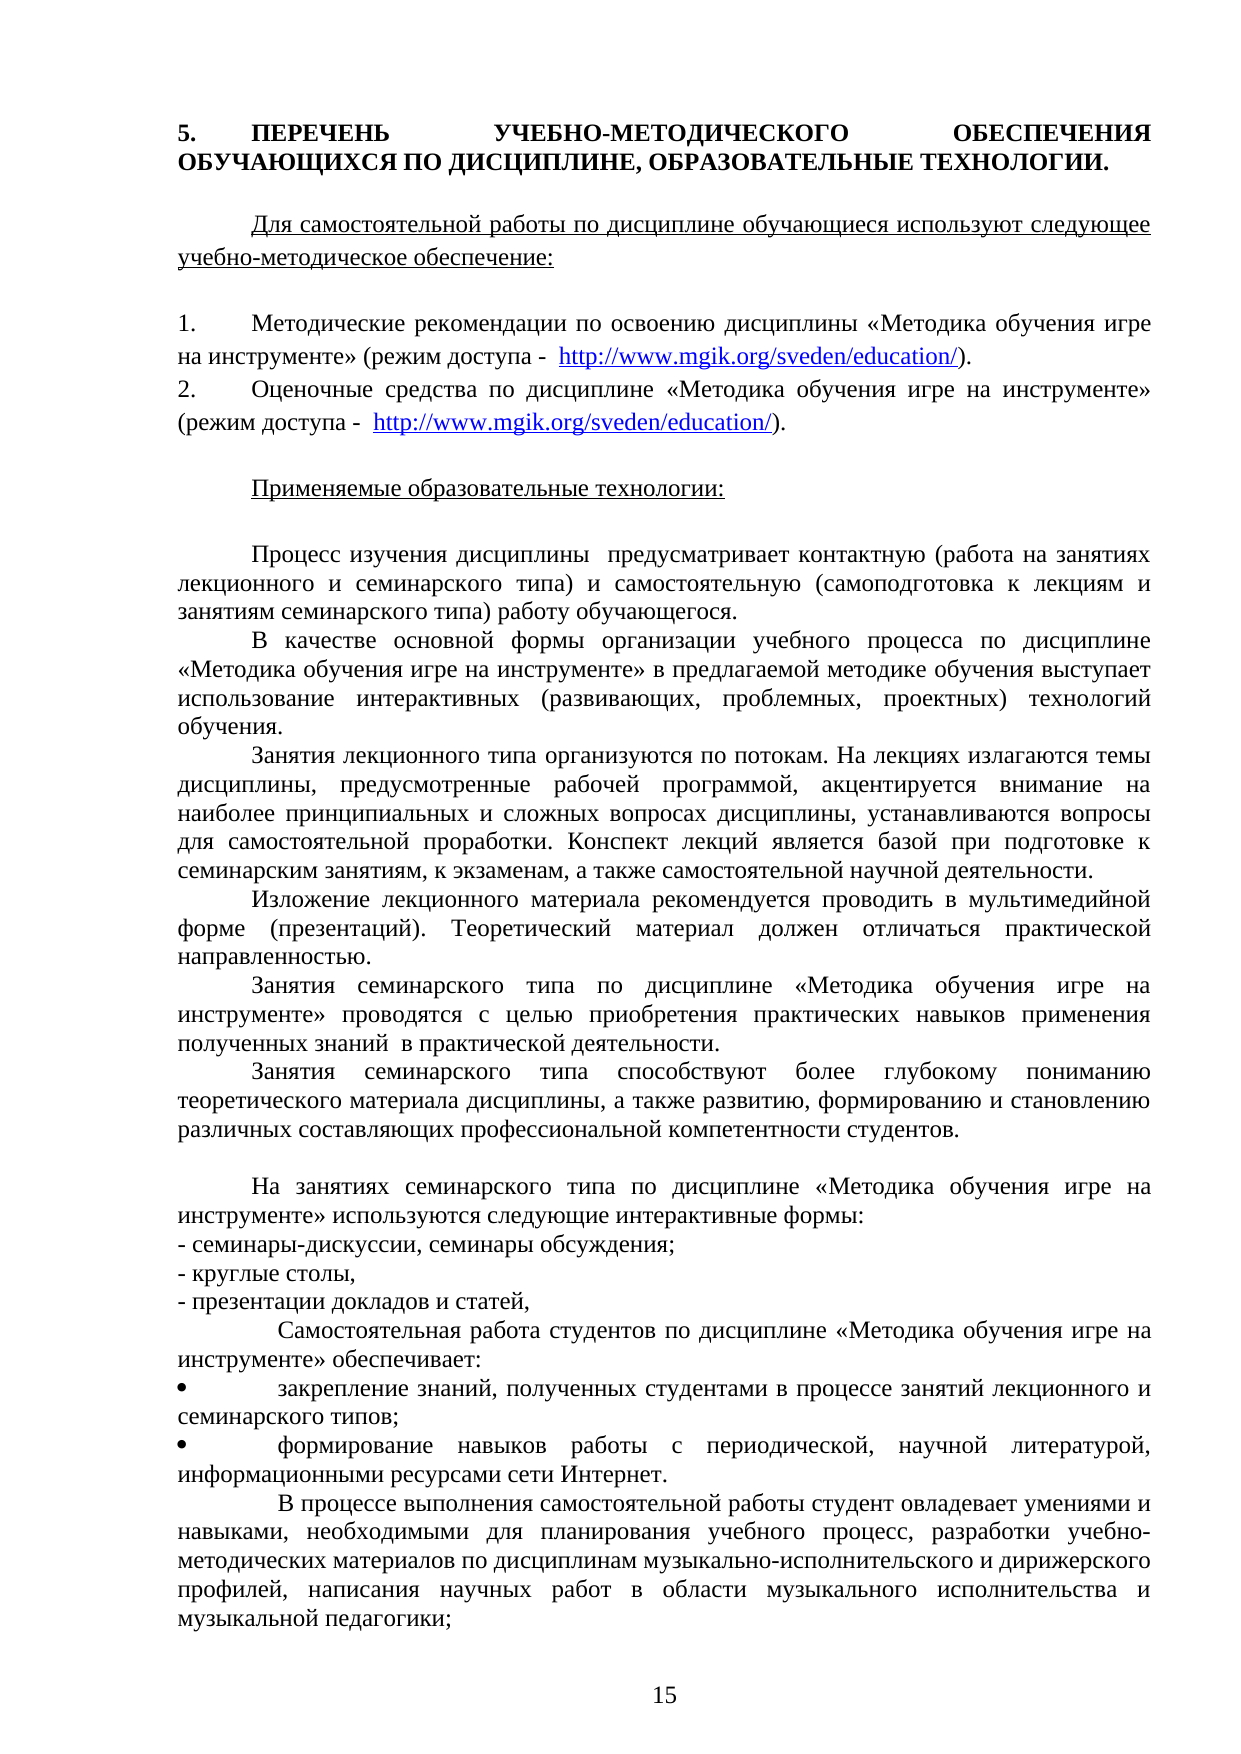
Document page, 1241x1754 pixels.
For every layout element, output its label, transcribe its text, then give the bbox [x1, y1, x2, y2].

text - презентации докладов и статей, [177, 1286, 1152, 1315]
text - семинары-дискуссии, семинары обсуждения; [177, 1229, 1152, 1258]
list закрепление знаний, полученных студентами в процессе занятий лекционного и семинарского типов; [177, 1373, 1152, 1430]
text Занятия семинарского типа по дисциплине «Методика обучения игре на инструменте» проводятся с целью приобретения практических навыков применения полученных знаний в практической деятельности. [177, 970, 1152, 1056]
text Самостоятельная работа студентов по дисциплине «Методика обучения игре на инструменте» обеспечивает: [177, 1315, 1152, 1373]
text Занятия семинарского типа способствуют более глубокому пониманию теоретического материала дисциплины, а также развитию, формированию и становлению различных составляющих профессиональной компетентности студентов. [177, 1056, 1152, 1143]
text В качестве основной формы организации учебного процесса по дисциплине «Методика обучения игре на инструменте» в предлагаемой методике обучения выступает использование интерактивных (развивающих, проблемных, проектных) технологий обучения. [177, 625, 1152, 740]
list Оценочные средства по дисциплине «Методика обучения игре на инструменте» (режим доступа - http://www.mgik.org/sveden/education/). [177, 374, 1152, 436]
text Применяемые образовательные технологии: [177, 473, 1152, 502]
text Изложение лекционного материала рекомендуется проводить в мультимедийной форме (презентаций). Теоретический материал должен отличаться практической направленностью. [177, 884, 1152, 970]
list формирование навыков работы с периодической, научной литературой, информационными ресурсами сети Интернет. [177, 1430, 1152, 1488]
subtitle ПЕРЕЧЕНЬ УЧЕБНО-МЕТОДИЧЕСКОГО ОБЕСПЕЧЕНИЯ ОБУЧАЮЩИХСЯ ПО ДИСЦИПЛИНЕ, ОБРАЗОВАТЕЛЬНЫЕ ТЕХНОЛОГИИ. [177, 118, 1152, 176]
text Процесс изучения дисциплины предусматривает контактную (работа на занятиях лекционного и семинарского типа) и самостоятельную (самоподготовка к лекциям и занятиям семинарского типа) работу обучающегося. [177, 539, 1152, 625]
text На занятиях семинарского типа по дисциплине «Методика обучения игре на инструменте» используются следующие интерактивные формы: [177, 1171, 1152, 1229]
list Методические рекомендации по освоению дисциплины «Методика обучения игре на инструменте» (режим доступа - http://www.mgik.org/sveden/education/). [177, 308, 1152, 369]
text Для самостоятельной работы по дисциплине обучающиеся используют следующее учебно-методическое обеспечение: [177, 209, 1152, 270]
text Занятия лекционного типа организуются по потокам. На лекциях излагаются темы дисциплины, предусмотренные рабочей программой, акцентируется внимание на наиболее принципиальных и сложных вопросах дисциплины, устанавливаются вопросы для самостоятельной проработки. Конспект лекций является базой при подготовке к семинарским занятиям, к экзаменам, а также самостоятельной научной деятельности. [177, 740, 1152, 884]
text - круглые столы, [177, 1258, 1152, 1286]
text В процессе выполнения самостоятельной работы студент овладевает умениями и навыками, необходимыми для планирования учебного процесс, разработки учебно-методических материалов по дисциплинам музыкально-исполнительского и дирижерского профилей, написания научных работ в области музыкального исполнительства и музыкальной педагогики; [177, 1488, 1152, 1631]
